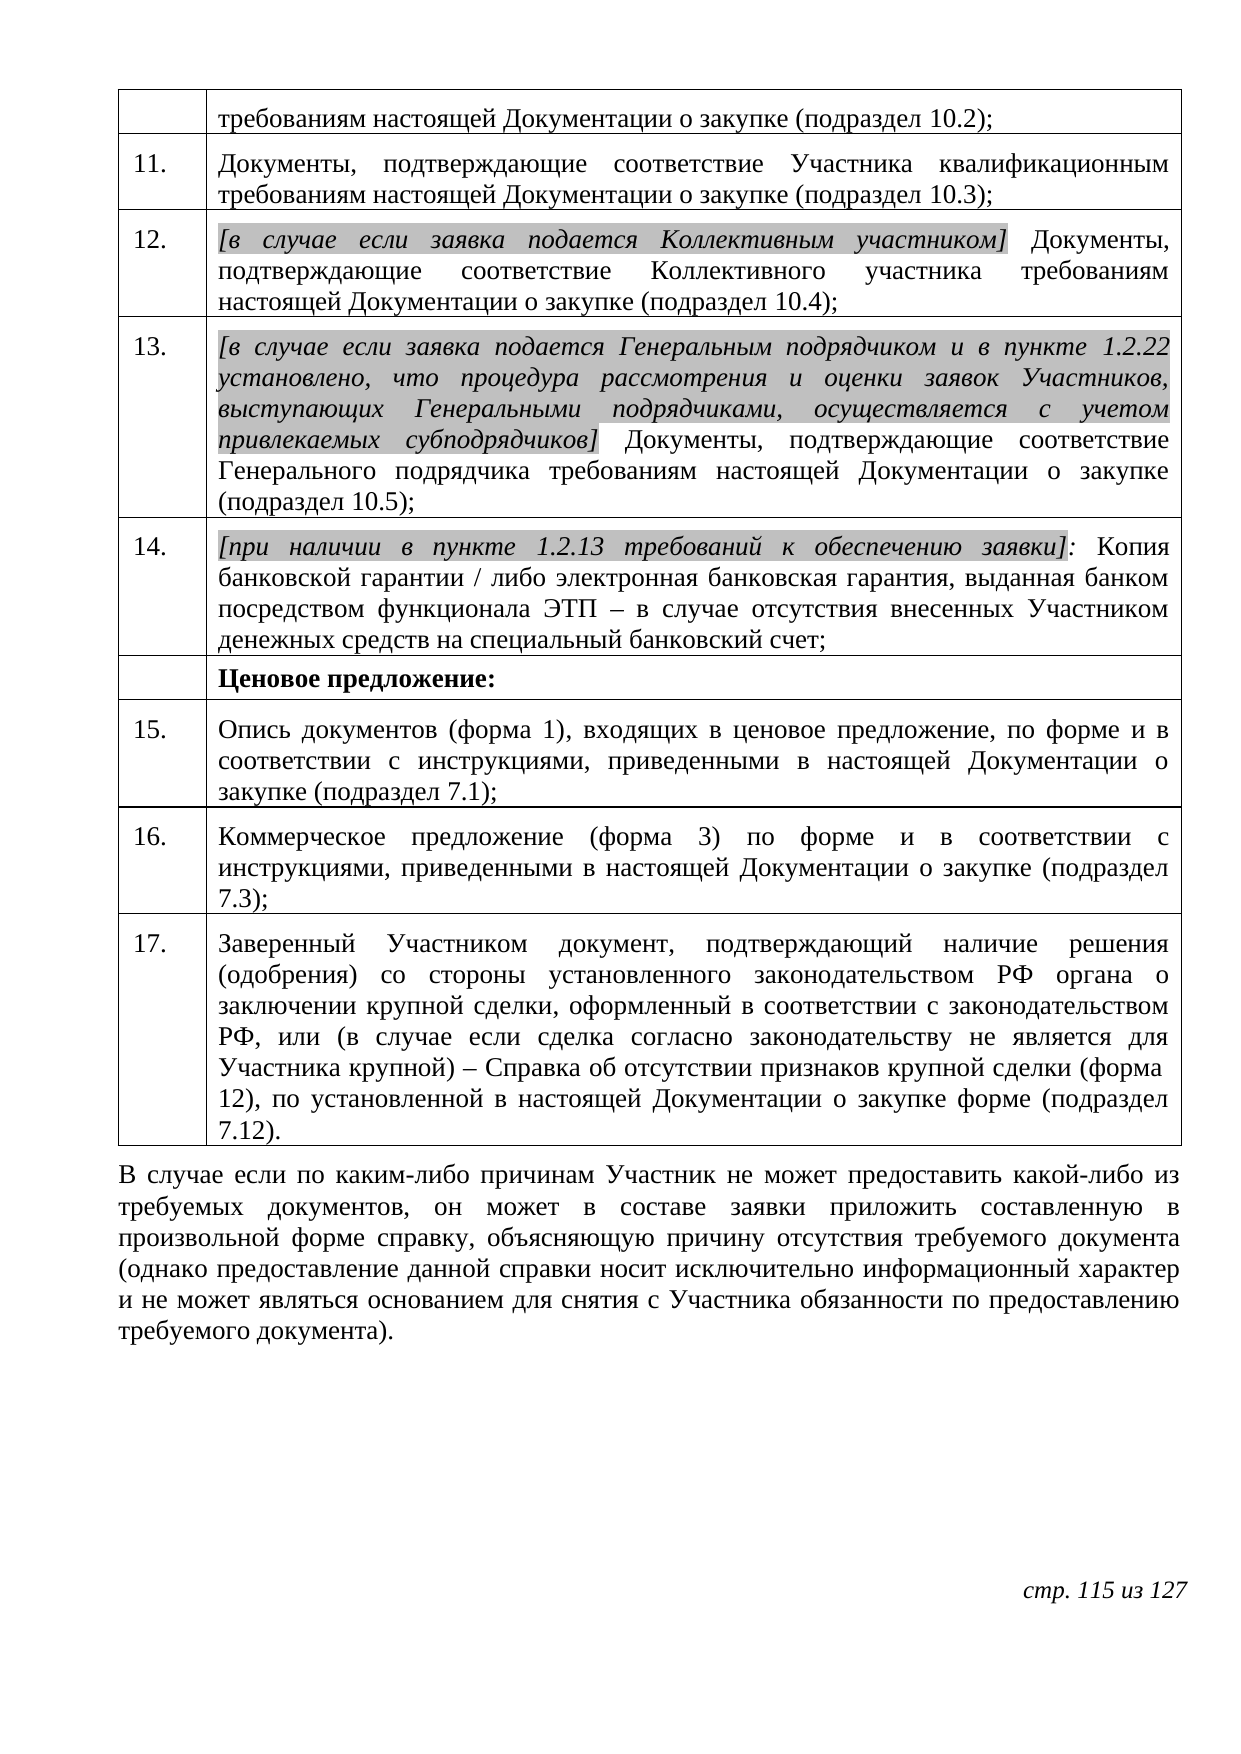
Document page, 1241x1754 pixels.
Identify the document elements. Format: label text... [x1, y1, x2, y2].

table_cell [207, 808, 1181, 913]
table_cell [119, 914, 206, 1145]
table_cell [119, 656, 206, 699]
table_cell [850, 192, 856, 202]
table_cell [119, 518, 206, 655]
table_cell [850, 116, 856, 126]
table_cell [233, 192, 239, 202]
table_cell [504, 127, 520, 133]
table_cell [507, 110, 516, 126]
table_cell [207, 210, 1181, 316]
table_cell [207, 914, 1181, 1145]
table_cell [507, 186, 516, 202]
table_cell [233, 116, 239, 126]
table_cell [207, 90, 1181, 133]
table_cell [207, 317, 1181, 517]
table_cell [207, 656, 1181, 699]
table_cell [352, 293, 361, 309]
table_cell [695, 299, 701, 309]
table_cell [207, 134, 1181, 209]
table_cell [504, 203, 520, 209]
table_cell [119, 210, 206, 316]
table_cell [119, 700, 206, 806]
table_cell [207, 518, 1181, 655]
list В случае если по каким-либо причинам Участник не может предоставить какой-либо из требуемых документов, он может в составе заявки приложить составленную в произвольной форме справку, объясняющую причину отсутствия требуемого документа (однако предоставление данной справки носит исключительно информационный характер и не может являться основанием для снятия с Участника обязанности по предоставлению требуемого документа). [118, 1158, 1181, 1345]
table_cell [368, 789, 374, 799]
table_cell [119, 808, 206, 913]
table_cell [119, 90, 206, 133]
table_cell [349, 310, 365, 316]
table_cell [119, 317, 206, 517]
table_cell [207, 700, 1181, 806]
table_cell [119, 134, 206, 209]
